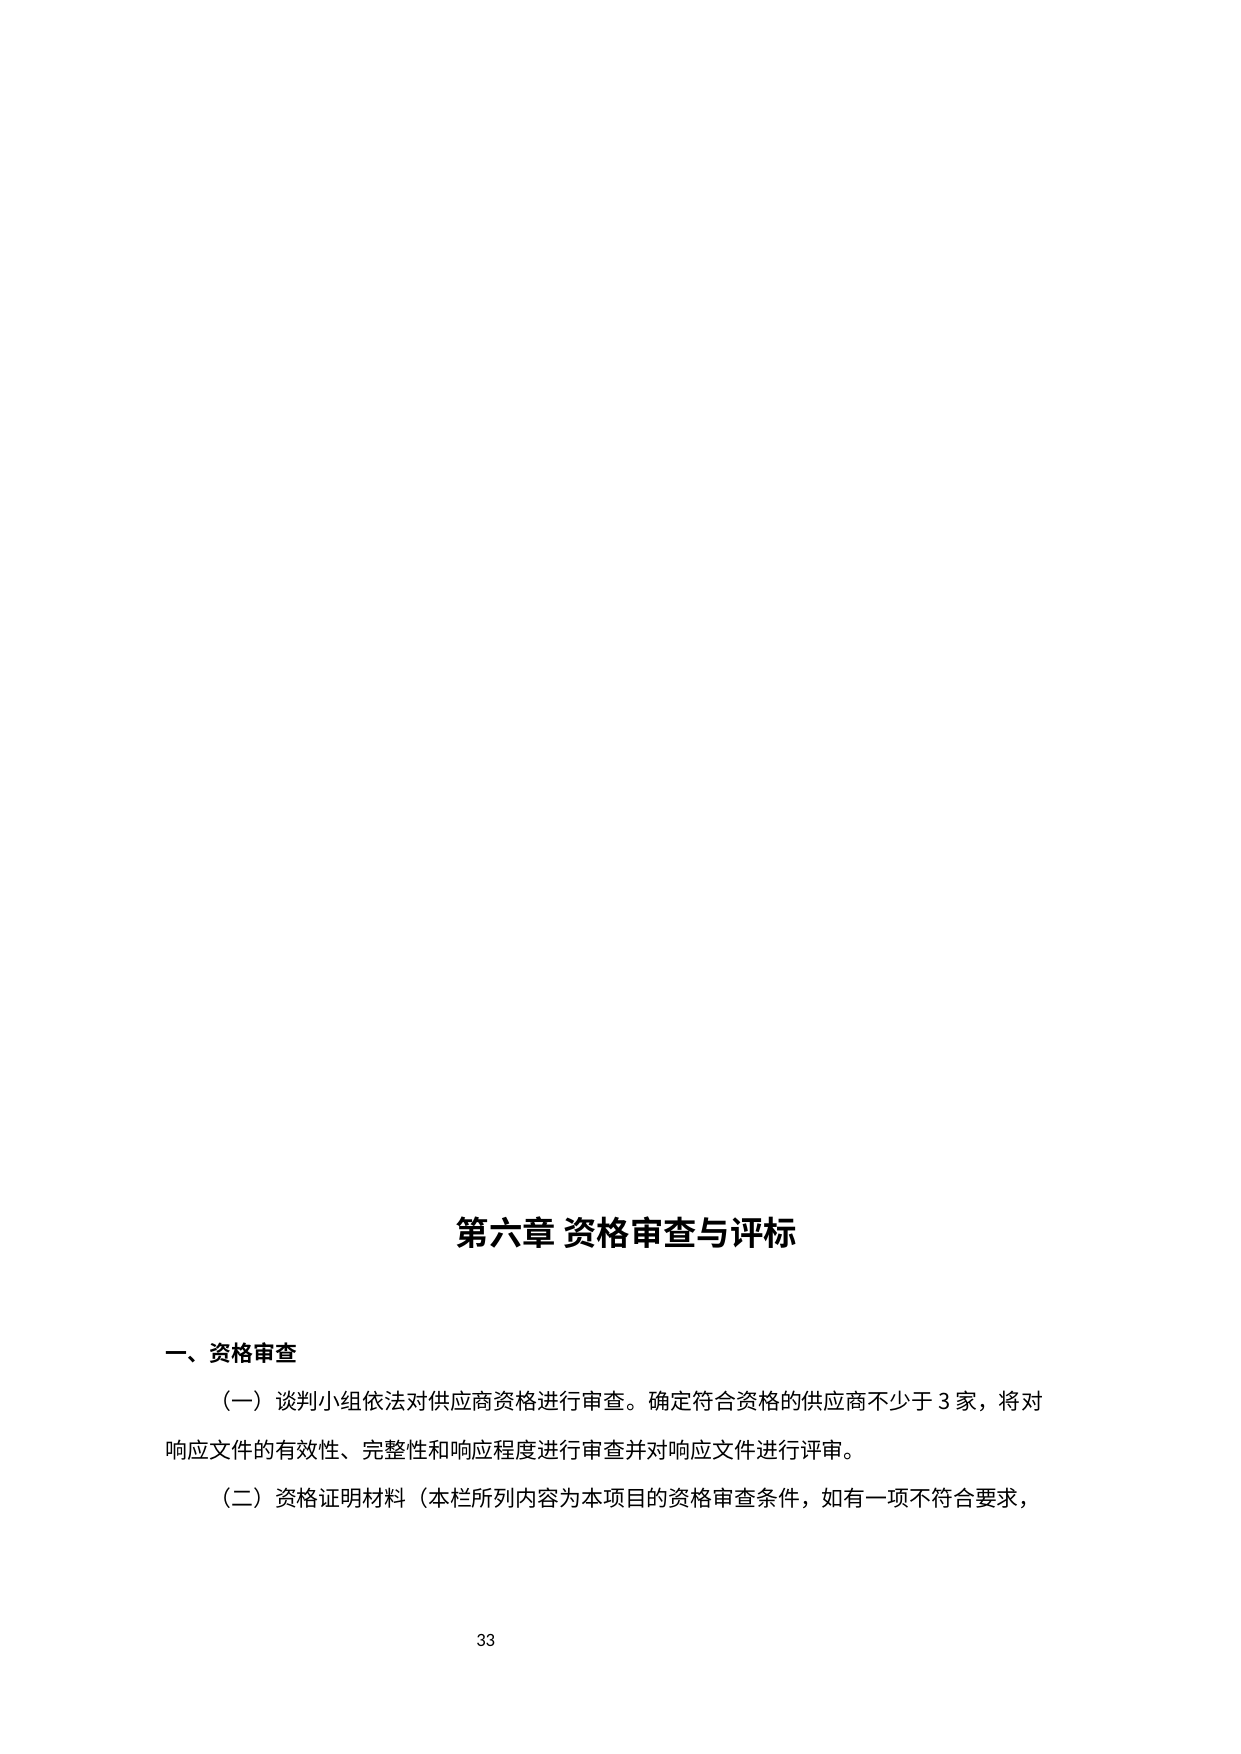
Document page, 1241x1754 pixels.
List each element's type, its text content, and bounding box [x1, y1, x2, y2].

text 第六章 资格审查与评标 [165, 1198, 1087, 1263]
text 一、资格审查 [165, 1335, 1087, 1368]
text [165, 1481, 1043, 1513]
text （一）谈判小组依法对供应商资格进行审查。确定符合资格的供应商不少于3家，将对响应文件的有效性、完整性和响应程度进行审查并对响应文件进行评审。 [165, 1383, 1043, 1465]
